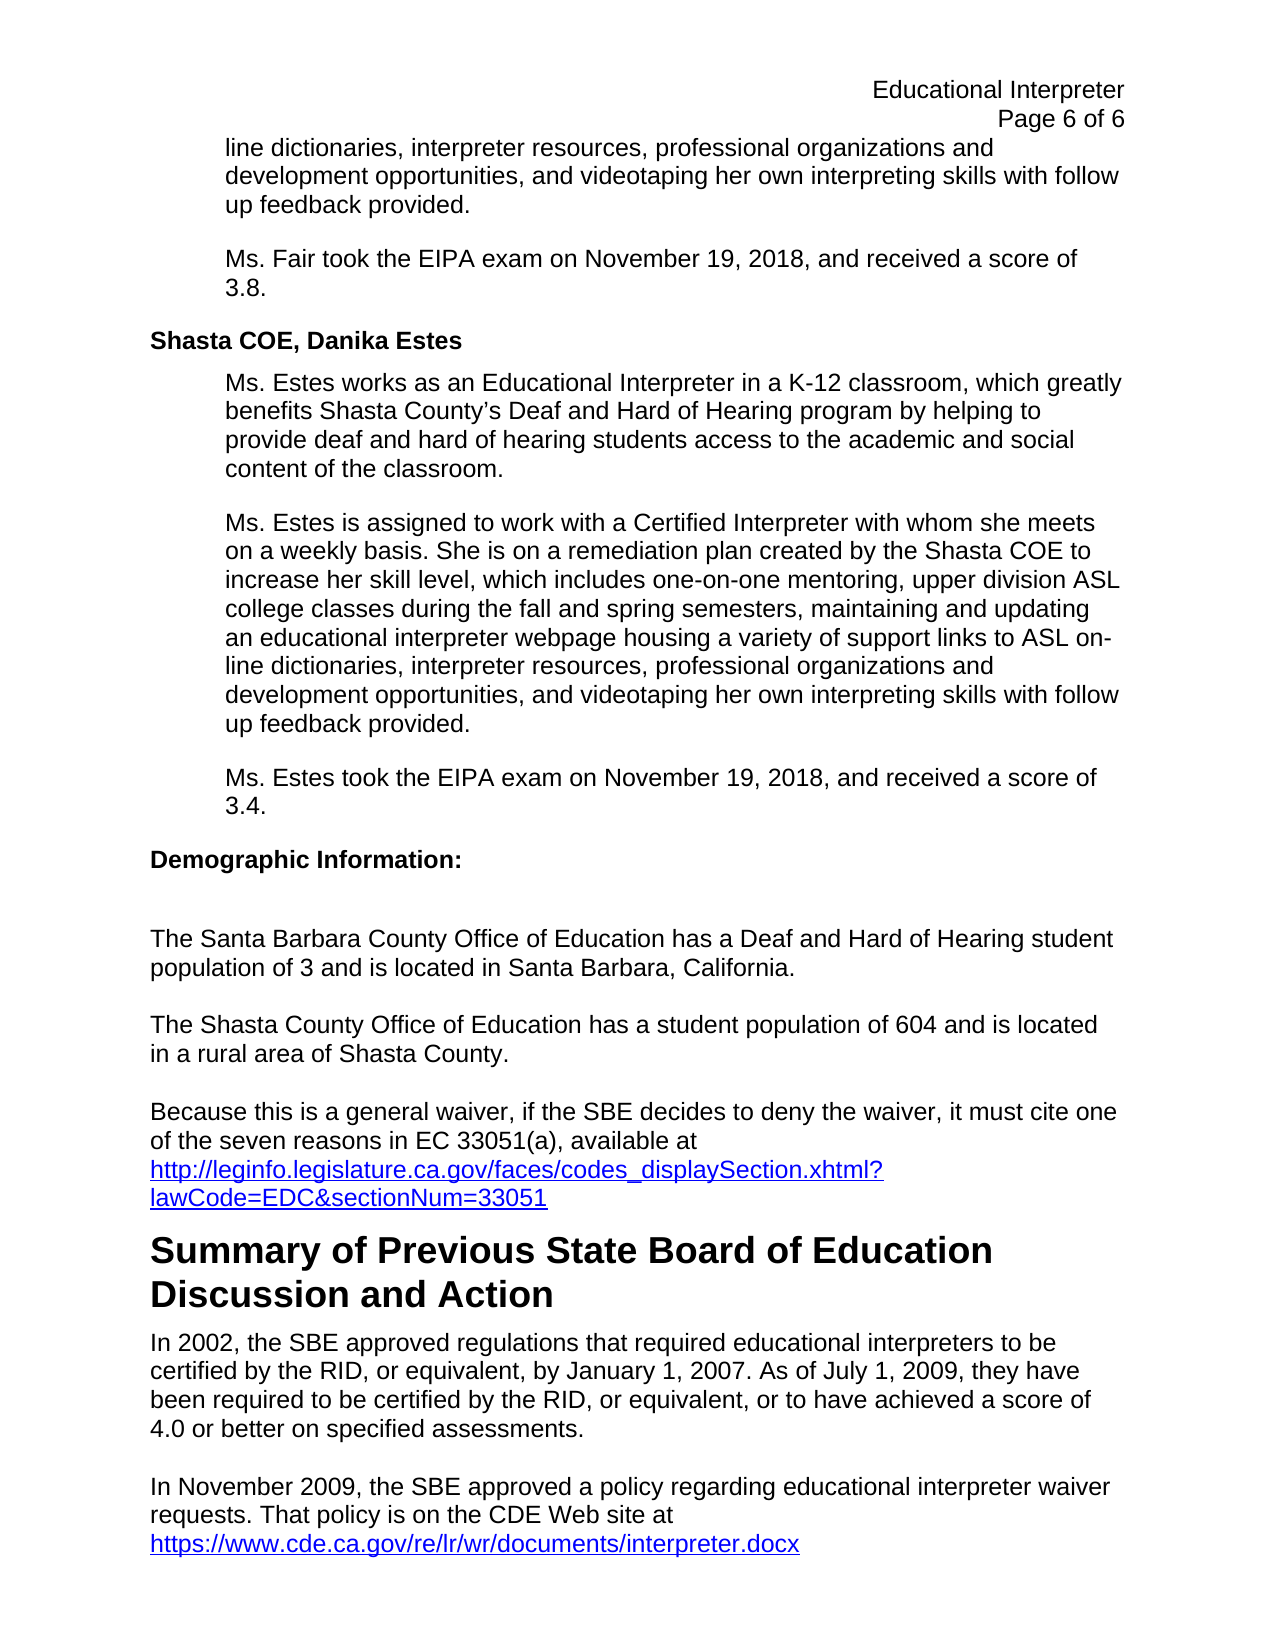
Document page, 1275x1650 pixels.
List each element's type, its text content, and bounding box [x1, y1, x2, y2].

text Demographic Information: [150, 845, 1125, 874]
text Ms. Estes is assigned to work with a Certified Interpreter with whom she meets on a weekly basis. She is on a remediation plan created by the Shasta COE to increase her skill level, which includes one-on-one mentoring, upper division ASL college classes during the fall and spring semesters, maintaining and updating an educational interpreter webpage housing a variety of support links to ASL on-line dictionaries, interpreter resources, professional organizations and development opportunities, and videotaping her own interpreting skills with follow up feedback provided. [225, 507, 1125, 737]
text The Shasta County Office of Education has a student population of 604 and is located in a rural area of Shasta County. [150, 1010, 1125, 1068]
text Ms. Estes works as an Educational Interpreter in a K-12 classroom, which greatly benefits Shasta County’s Deaf and Hard of Hearing program by helping to provide deaf and hard of hearing students access to the academic and social content of the classroom. [225, 367, 1125, 482]
subtitle Summary of Previous State Board of Education Discussion and Action [150, 1229, 1125, 1315]
text Ms. Fair took the EIPA exam on November 19, 2018, and received a score of 3.8. [225, 244, 1125, 301]
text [225, 132, 1125, 219]
text In 2002, the SBE approved regulations that required educational interpreters to be certified by the RID, or equivalent, by January 1, 2007. As of July 1, 2009, they have been required to be certified by the RID, or equivalent, or to have achieved a score of 4.0 or better on specified assessments. [150, 1327, 1125, 1442]
text In November 2009, the SBE approved a policy regarding educational interpreter waiver requests. That policy is on the CDE Web site at https://www.cde.ca.gov/re/lr/wr/documents/interpreter.docx [150, 1472, 1125, 1558]
text The Santa Barbara County Office of Education has a Deaf and Hard of Hearing student population of 3 and is located in Santa Barbara, California. [150, 924, 1125, 981]
subtitle Shasta COE, Danika Estes [150, 326, 1125, 355]
text Ms. Estes took the EIPA exam on November 19, 2018, and received a score of 3.4. [225, 762, 1125, 820]
text Because this is a general waiver, if the SBE decides to deny the waiver, it must cite one of the seven reasons in EC 33051(a), available at http://leginfo.legislature.ca.gov/faces/codes_displaySection.xhtml?lawCode=EDC&sectionNum=33051 [150, 1097, 1125, 1212]
